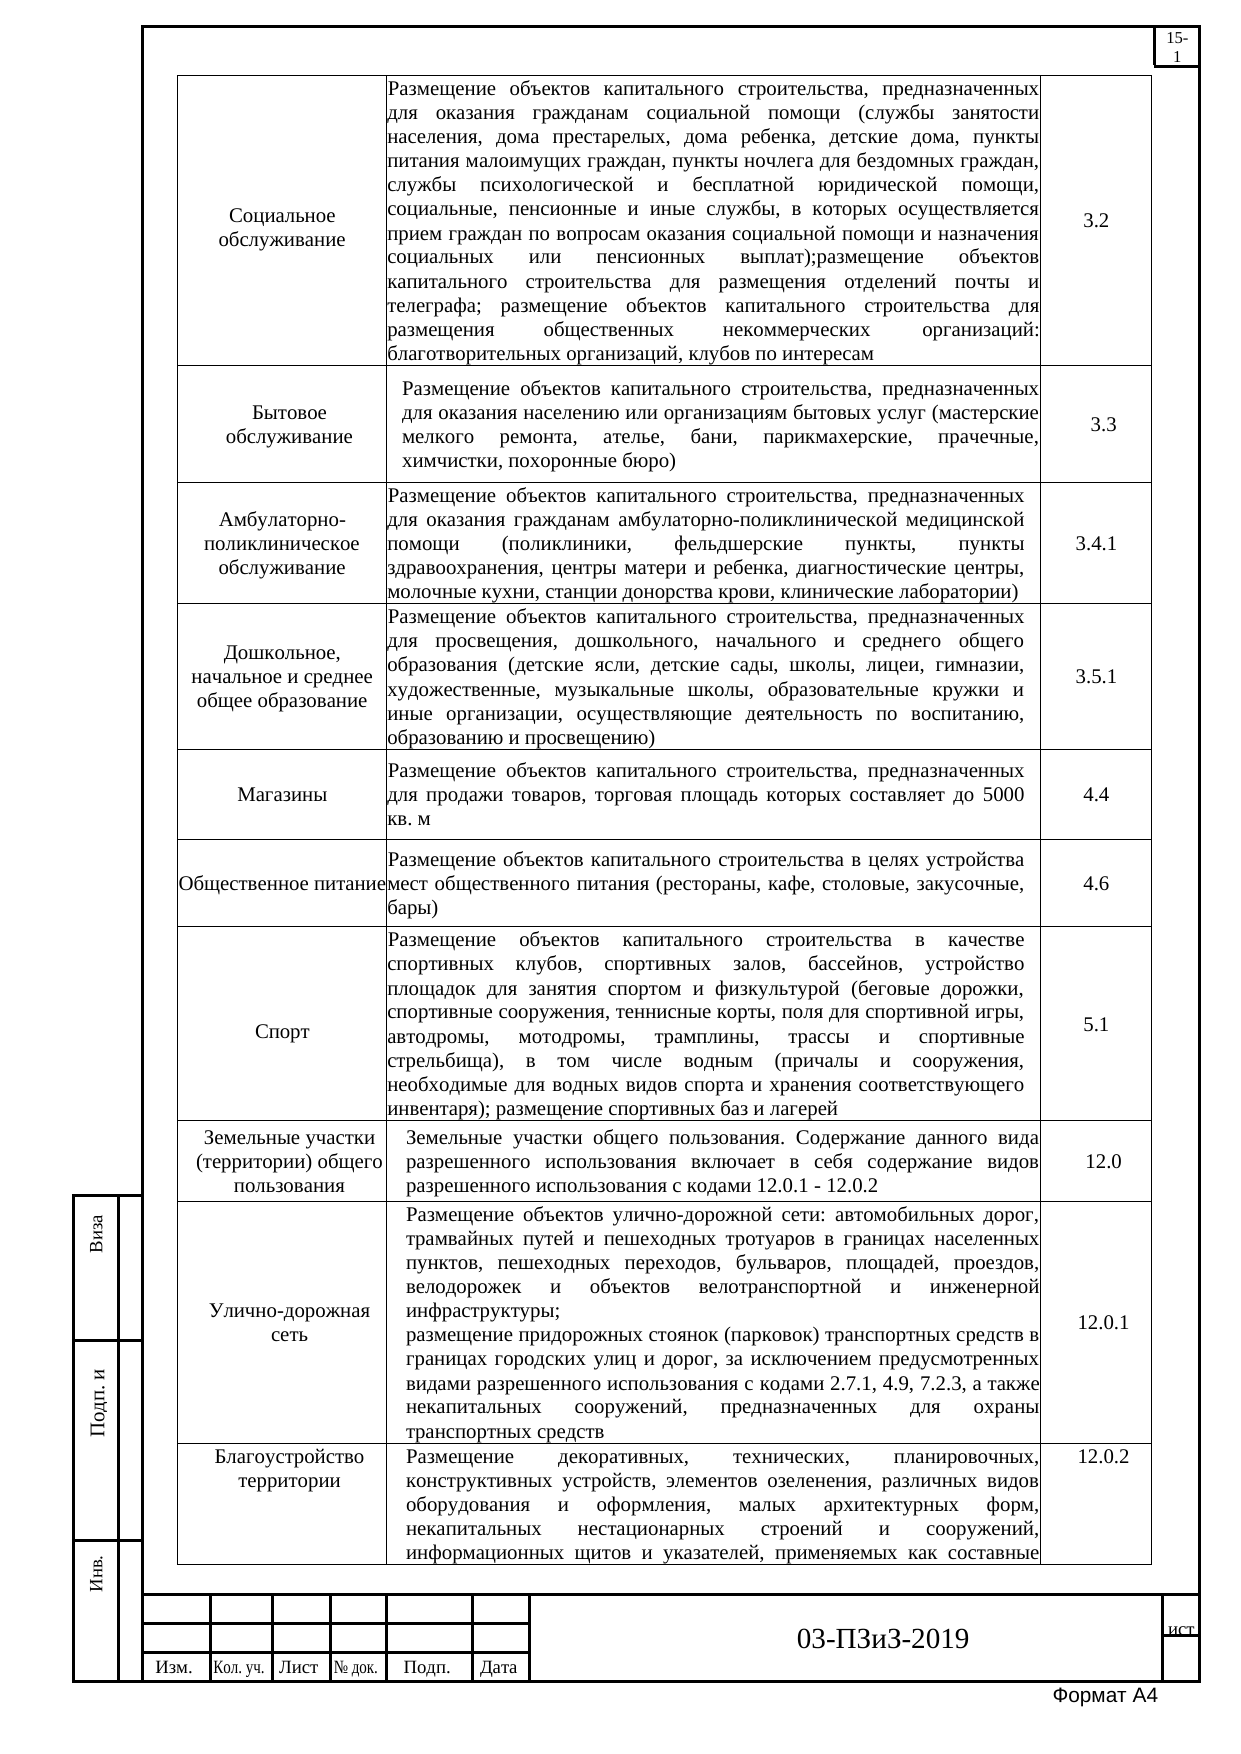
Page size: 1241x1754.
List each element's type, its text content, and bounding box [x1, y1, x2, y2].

table_cell 3.5.1 [1041, 604, 1151, 749]
table_cell Размещение объектов капитального строительства в целях устройства мест общественного питания (рестораны, кафе, столовые, закусочные, бары) [387, 840, 1040, 926]
table_cell 3.4.1 [1041, 483, 1151, 603]
table_cell Дошкольное, начальное и среднее общее образование [178, 604, 386, 749]
table_cell 12.0.2 [1041, 1444, 1151, 1564]
table_cell Улично-дорожная сеть [178, 1202, 386, 1443]
table_cell 4.6 [1041, 840, 1151, 926]
table_cell Размещение объектов улично-дорожной сети: автомобильных дорог, трамвайных путей и пешеходных тротуаров в границах населенных пунктов, пешеходных переходов, бульваров, площадей, проездов, велодорожек и объектов велотранспортной и инженерной инфраструктуры; размещение придорожных стоянок (парковок) транспортных средств в границах городских улиц и дорог, за исключением предусмотренных видами разрешенного использования с кодами 2.7.1, 4.9, 7.2.3, а также некапитальных сооружений, предназначенных для охраны транспортных средств [387, 1202, 1040, 1443]
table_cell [178, 1444, 386, 1564]
table_cell Спорт [178, 927, 386, 1120]
table_cell Амбулаторно- поликлиническое обслуживание [178, 483, 386, 603]
table_cell Магазины [178, 750, 386, 839]
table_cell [387, 1444, 1040, 1564]
table_cell 12.0 [1041, 1121, 1151, 1201]
table_cell Земельные участки общего пользования. Содержание данного вида разрешенного использования включает в себя содержание видов разрешенного использования с кодами 12.0.1 - 12.0.2 [387, 1121, 1040, 1201]
table_cell Бытовое обслуживание [178, 366, 386, 482]
table_cell 4.4 [1041, 750, 1151, 839]
table_cell Размещение объектов капитального строительства, предназначенных для оказания гражданам амбулаторно-поликлинической медицинской помощи (поликлиники, фельдшерские пункты, пункты здравоохранения, центры матери и ребенка, диагностические центры, молочные кухни, станции донорства крови, клинические лаборатории) [387, 483, 1040, 603]
table_cell 3.3 [1041, 366, 1151, 482]
table_cell 3.2 [1041, 76, 1151, 365]
table_cell 12.0.1 [1041, 1202, 1151, 1443]
table_cell Размещение объектов капитального строительства, предназначенных для оказания гражданам социальной помощи (службы занятости населения, дома престарелых, дома ребенка, детские дома, пункты питания малоимущих граждан, пункты ночлега для бездомных граждан, службы психологической и бесплатной юридической помощи, социальные, пенсионные и иные службы, в которых осуществляется прием граждан по вопросам оказания социальной помощи и назначения социальных или пенсионных выплат);размещение объектов капитального строительства для размещения отделений почты и телеграфа; размещение объектов капитального строительства для размещения общественных некоммерческих организаций: благотворительных организаций, клубов по интересам [387, 76, 1040, 365]
table_cell Размещение объектов капитального строительства, предназначенных для продажи товаров, торговая площадь которых составляет до 5000 кв. м [387, 750, 1040, 839]
table_cell Общественное питание [178, 840, 386, 926]
table_cell Размещение объектов капитального строительства в качестве спортивных клубов, спортивных залов, бассейнов, устройство площадок для занятия спортом и физкультурой (беговые дорожки, спортивные сооружения, теннисные корты, поля для спортивной игры, автодромы, мотодромы, трамплины, трассы и спортивные стрельбища), в том числе водным (причалы и сооружения, необходимые для водных видов спорта и хранения соответствующего инвентаря); размещение спортивных баз и лагерей [387, 927, 1040, 1120]
table_cell Земельные участки (территории) общего пользования [178, 1121, 386, 1201]
table_cell Социальное обслуживание [178, 76, 386, 365]
table_cell Размещение объектов капитального строительства, предназначенных для оказания населению или организациям бытовых услуг (мастерские мелкого ремонта, ателье, бани, парикмахерские, прачечные, химчистки, похоронные бюро) [387, 366, 1040, 482]
table_cell 5.1 [1041, 927, 1151, 1120]
table_cell Размещение объектов капитального строительства, предназначенных для просвещения, дошкольного, начального и среднего общего образования (детские ясли, детские сады, школы, лицеи, гимназии, художественные, музыкальные школы, образовательные кружки и иные организации, осуществляющие деятельность по воспитанию, образованию и просвещению) [387, 604, 1040, 749]
